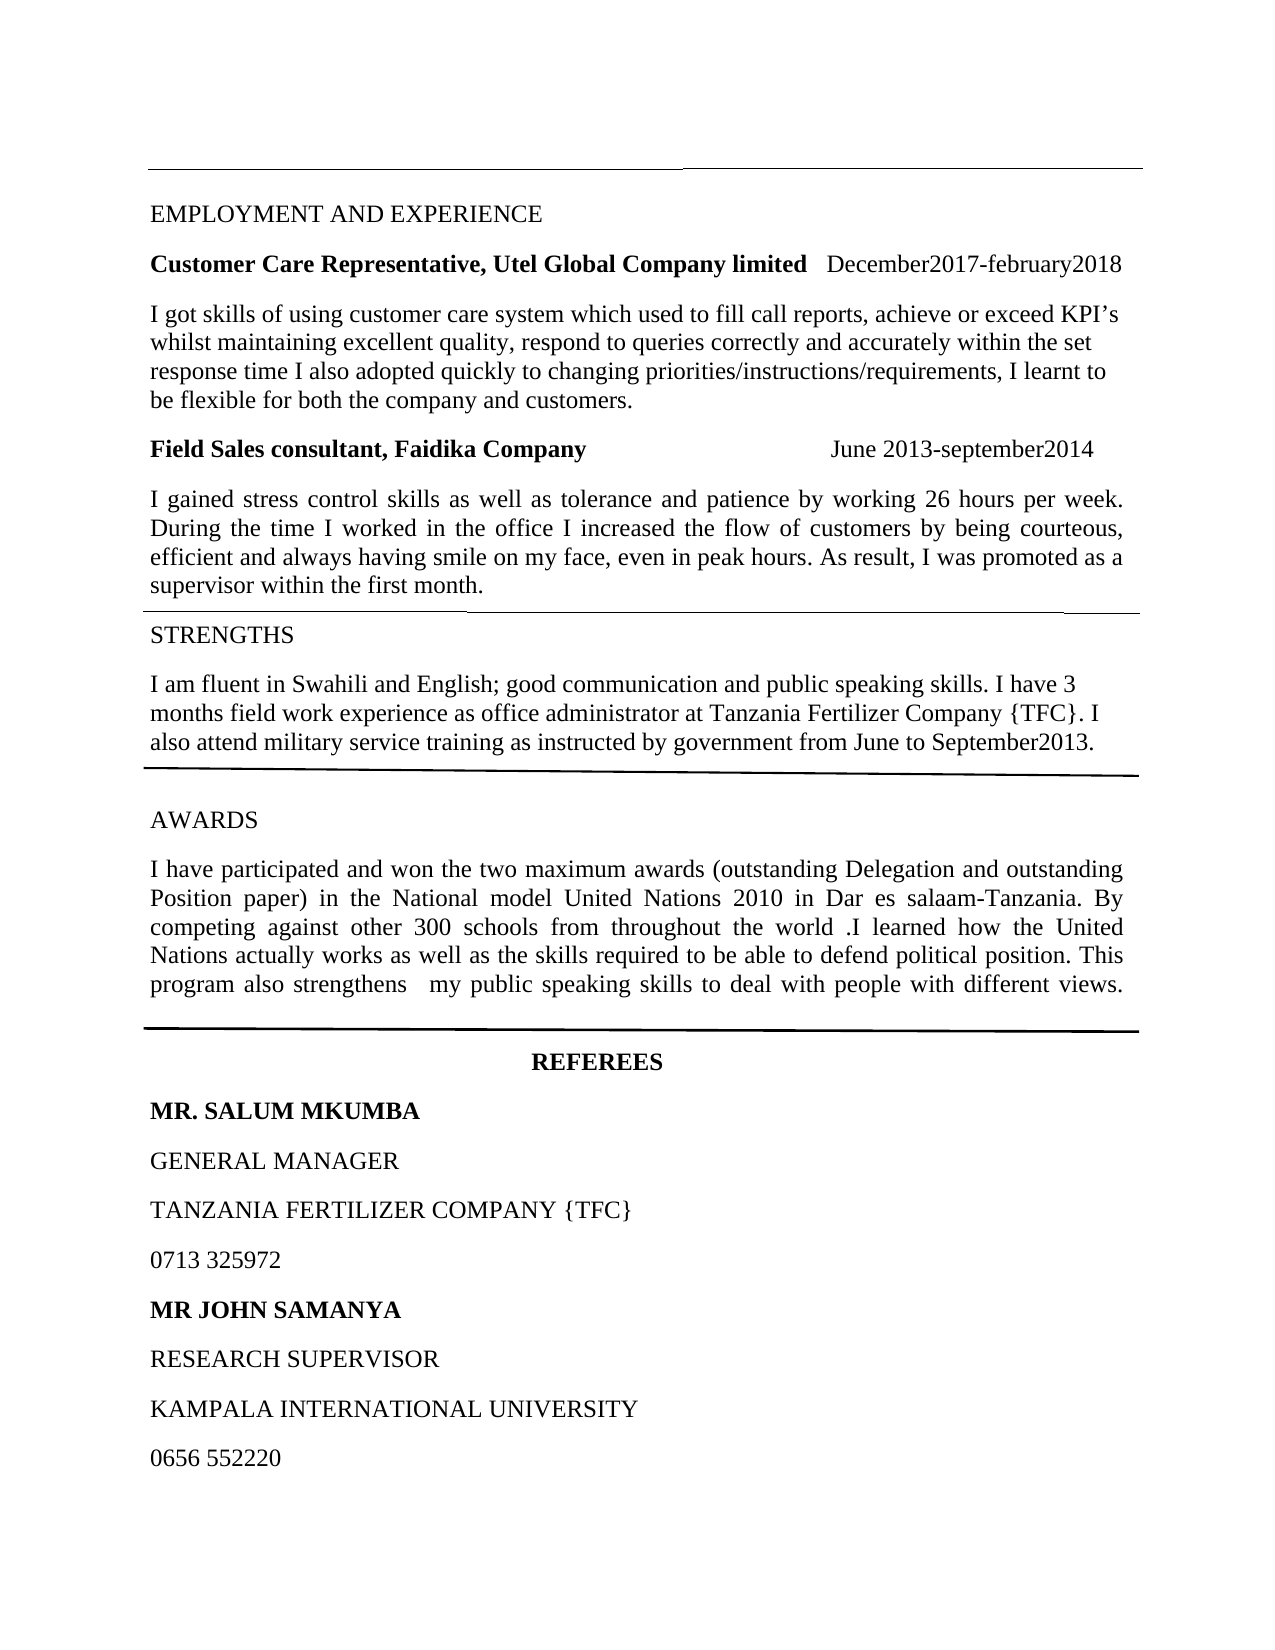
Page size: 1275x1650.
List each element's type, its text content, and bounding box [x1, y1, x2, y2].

text TANZANIA FERTILIZER COMPANY {TFC} [150, 1196, 1125, 1224]
text KAMPALA INTERNATIONAL UNIVERSITY [150, 1394, 1125, 1423]
text STRENGTHS [150, 620, 1125, 649]
text REFEREES [150, 1047, 1125, 1076]
text Customer Care Representative, Utel Global Company limited December2017-february2018 [150, 249, 1125, 278]
text I gained stress control skills as well as tolerance and patience by working 26 hours per week. During the time I worked in the office I increased the flow of customers by being courteous, efficient and always having smile on my face, even in peak hours. As result, I was promoted as a supervisor within the first month. [150, 484, 1125, 599]
text 0656 552220 [150, 1443, 1125, 1472]
text EMPLOYMENT AND EXPERIENCE [150, 199, 1125, 228]
text 0713 325972 [150, 1245, 1125, 1274]
text I am fluent in Swahili and English; good communication and public speaking skills. I have 3 months field work experience as office administrator at Tanzania Fertilizer Company {TFC}. I also attend military service training as instructed by government from June to September2013. [150, 669, 1125, 774]
text GENERAL MANAGER [150, 1146, 1125, 1175]
text I got skills of using customer care system which used to fill call reports, achieve or exceed KPI’s whilst maintaining excellent quality, respond to queries correctly and accurately within the set response time I also adopted quickly to changing priorities/instructions/requirements, I learnt to be flexible for both the company and customers. [150, 299, 1125, 414]
text MR. SALUM MKUMBA [150, 1096, 1125, 1125]
text Field Sales consultant, Faidika Company June 2013-september2014 [150, 434, 1125, 463]
text AWARDS [150, 805, 1125, 833]
text MR JOHN SAMANYA [150, 1295, 1125, 1323]
text RESEARCH SUPERVISOR [150, 1344, 1125, 1373]
text I have participated and won the two maximum awards (outstanding Delegation and outstanding Position paper) in the National model United Nations 2010 in Dar es salaam-Tanzania. By competing against other 300 schools from throughout the world .I learned how the United Nations actually works as well as the skills required to be able to defend political position. This program also strengthens my public speaking skills to deal with people with different views. [150, 854, 1125, 1026]
